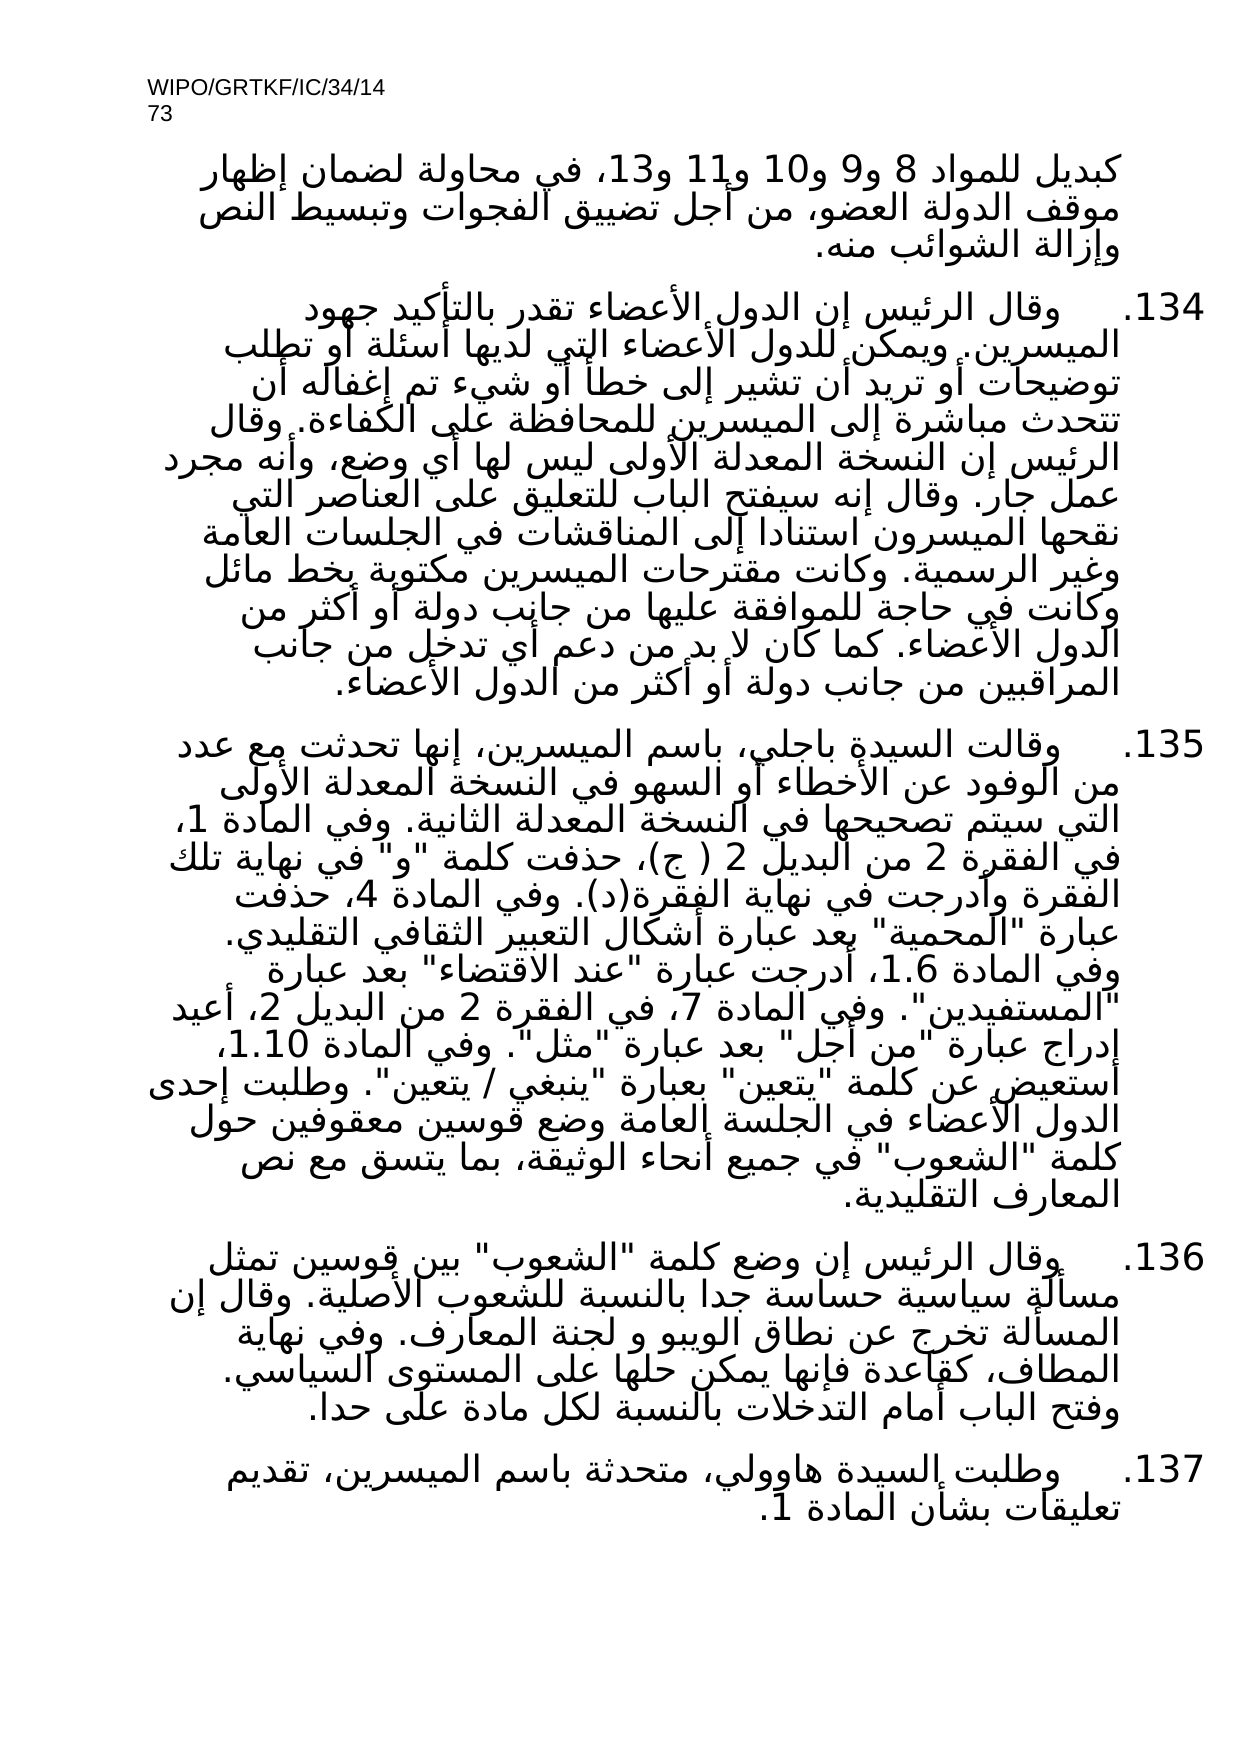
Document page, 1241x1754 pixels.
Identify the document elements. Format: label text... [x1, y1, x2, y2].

list وقال الرئيس إن الدول الأعضاء تقدر بالتأكيد جهود الميسرين. ويمكن للدول الأعضاء التي لديها أسئلة أو تطلب توضيحات أو تريد أن تشير إلى خطأ أو شيء تم إغفاله أن تتحدث مباشرة إلى الميسرين للمحافظة على الكفاءة. وقال الرئيس إن النسخة المعدلة الأولى ليس لها أي وضع، وأنه مجرد عمل جار. وقال إنه سيفتح الباب للتعليق على العناصر التي نقحها الميسرون استنادا إلى المناقشات في الجلسات العامة وغير الرسمية. وكانت مقترحات الميسرين مكتوبة بخط مائل وكانت في حاجة للموافقة عليها من جانب دولة أو أكثر من الدول الأعضاء. كما كان لا بد من دعم أي تدخل من جانب المراقبين من جانب دولة أو أكثر من الدول الأعضاء. [147, 290, 1122, 703]
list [147, 153, 1122, 265]
list وقال الرئيس إن وضع كلمة "الشعوب" بين قوسين تمثل مسألة سياسية حساسة جدا بالنسبة للشعوب الأصلية. وقال إن المسألة تخرج عن نطاق الويبو و لجنة المعارف. وفي نهاية المطاف، كقاعدة فإنها يمكن حلها على المستوى السياسي. وفتح الباب أمام التدخلات بالنسبة لكل مادة على حدا. [147, 1240, 1122, 1428]
list وقالت السيدة باجلي، باسم الميسرين، إنها تحدثت مع عدد من الوفود عن الأخطاء أو السهو في النسخة المعدلة الأولى التي سيتم تصحيحها في النسخة المعدلة الثانية. وفي المادة 1، في الفقرة 2 من البديل 2 ( ج)، حذفت كلمة "و" في نهاية تلك الفقرة وأدرجت في نهاية الفقرة(د). وفي المادة 4، حذفت عبارة "المحمية" بعد عبارة أشكال التعبير الثقافي التقليدي. وفي المادة 1.6، أدرجت عبارة "عند الاقتضاء" بعد عبارة "المستفيدين". وفي المادة 7، في الفقرة 2 من البديل 2، أعيد إدراج عبارة "من أجل" بعد عبارة "مثل". وفي المادة 1.10، استعيض عن كلمة "يتعين" بعبارة "ينبغي / يتعين". وطلبت إحدى الدول الأعضاء في الجلسة العامة وضع قوسين معقوفين حول كلمة "الشعوب" في جميع أنحاء الوثيقة، بما يتسق مع نص المعارف التقليدية. [147, 728, 1122, 1215]
list وطلبت السيدة هاوولي، متحدثة باسم الميسرين، تقديم تعليقات بشأن المادة 1. [147, 1453, 1122, 1528]
